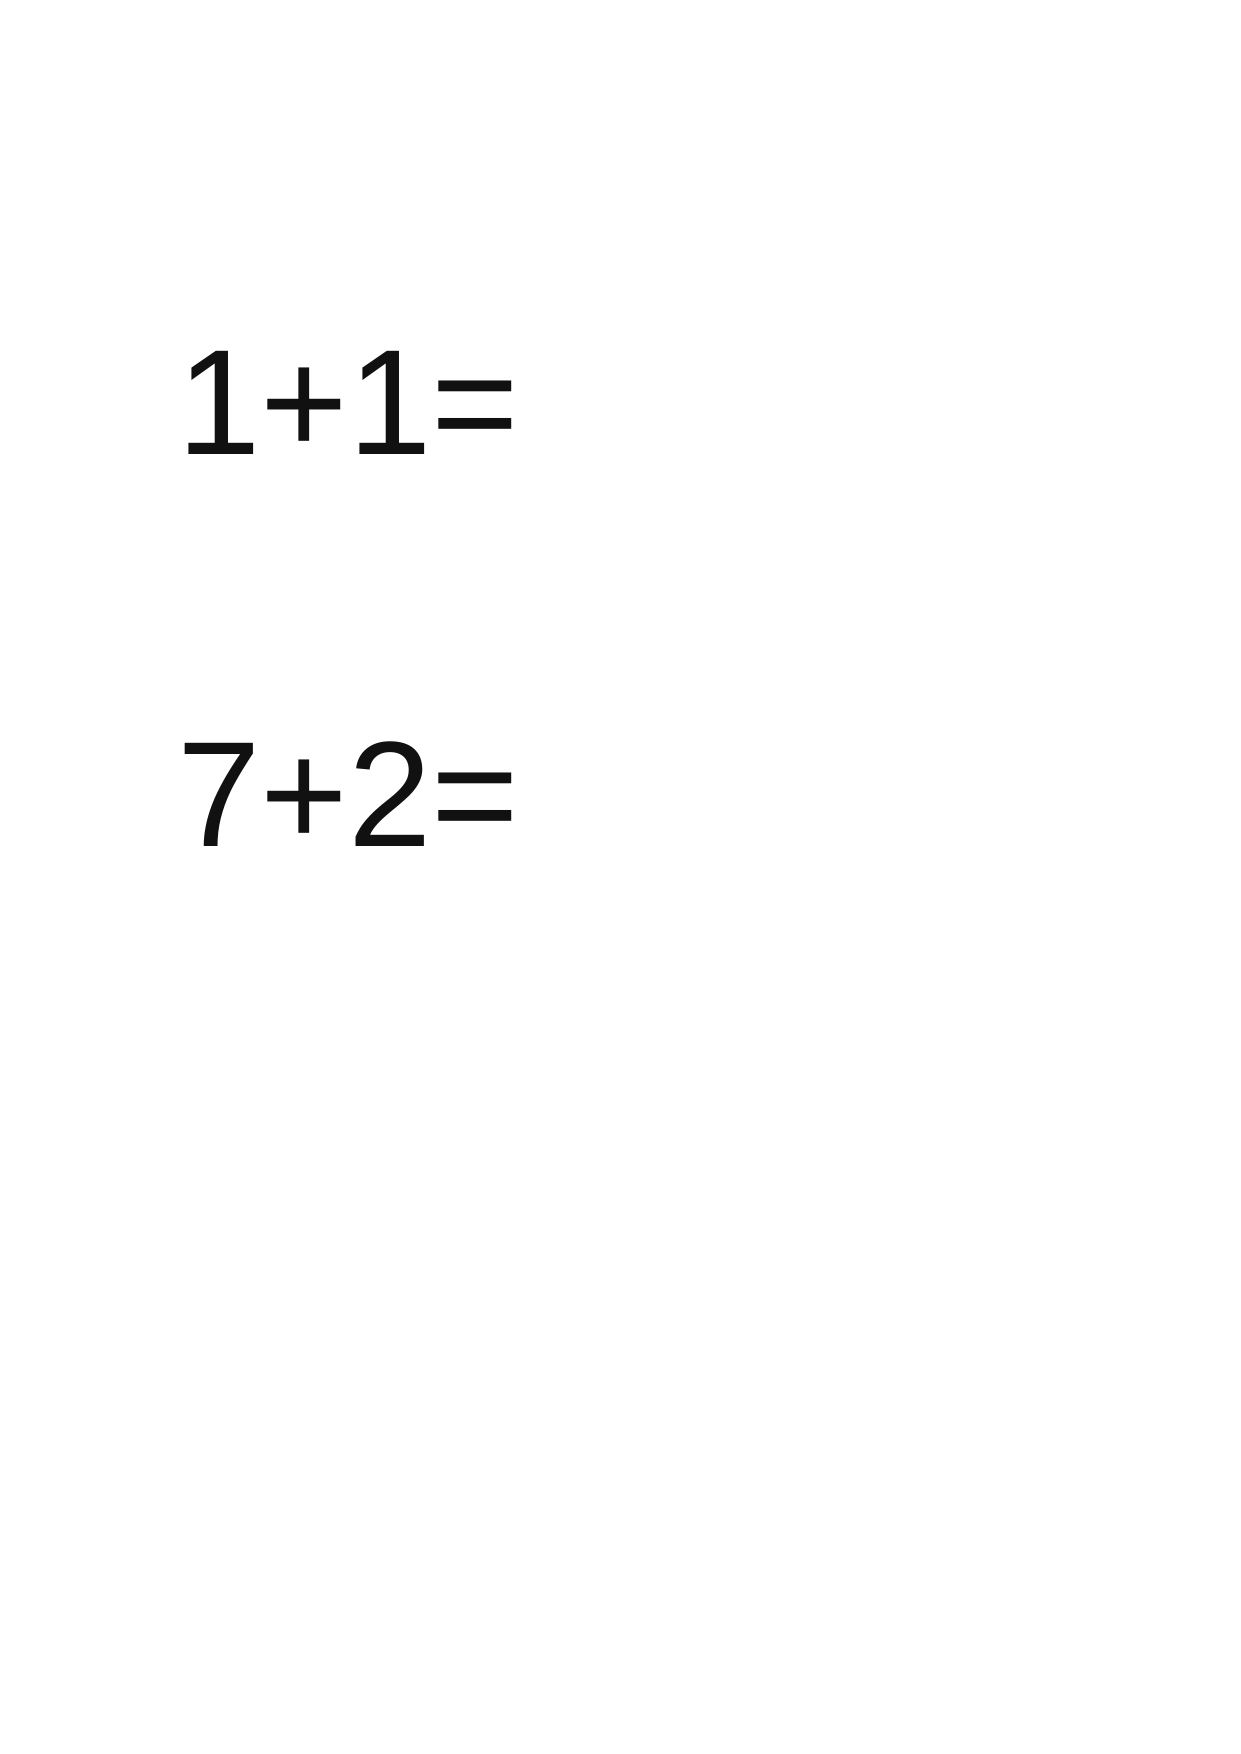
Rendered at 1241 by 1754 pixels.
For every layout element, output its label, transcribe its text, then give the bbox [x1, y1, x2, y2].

text 7+2= [177, 706, 1152, 878]
text 1+1= [177, 314, 1152, 487]
